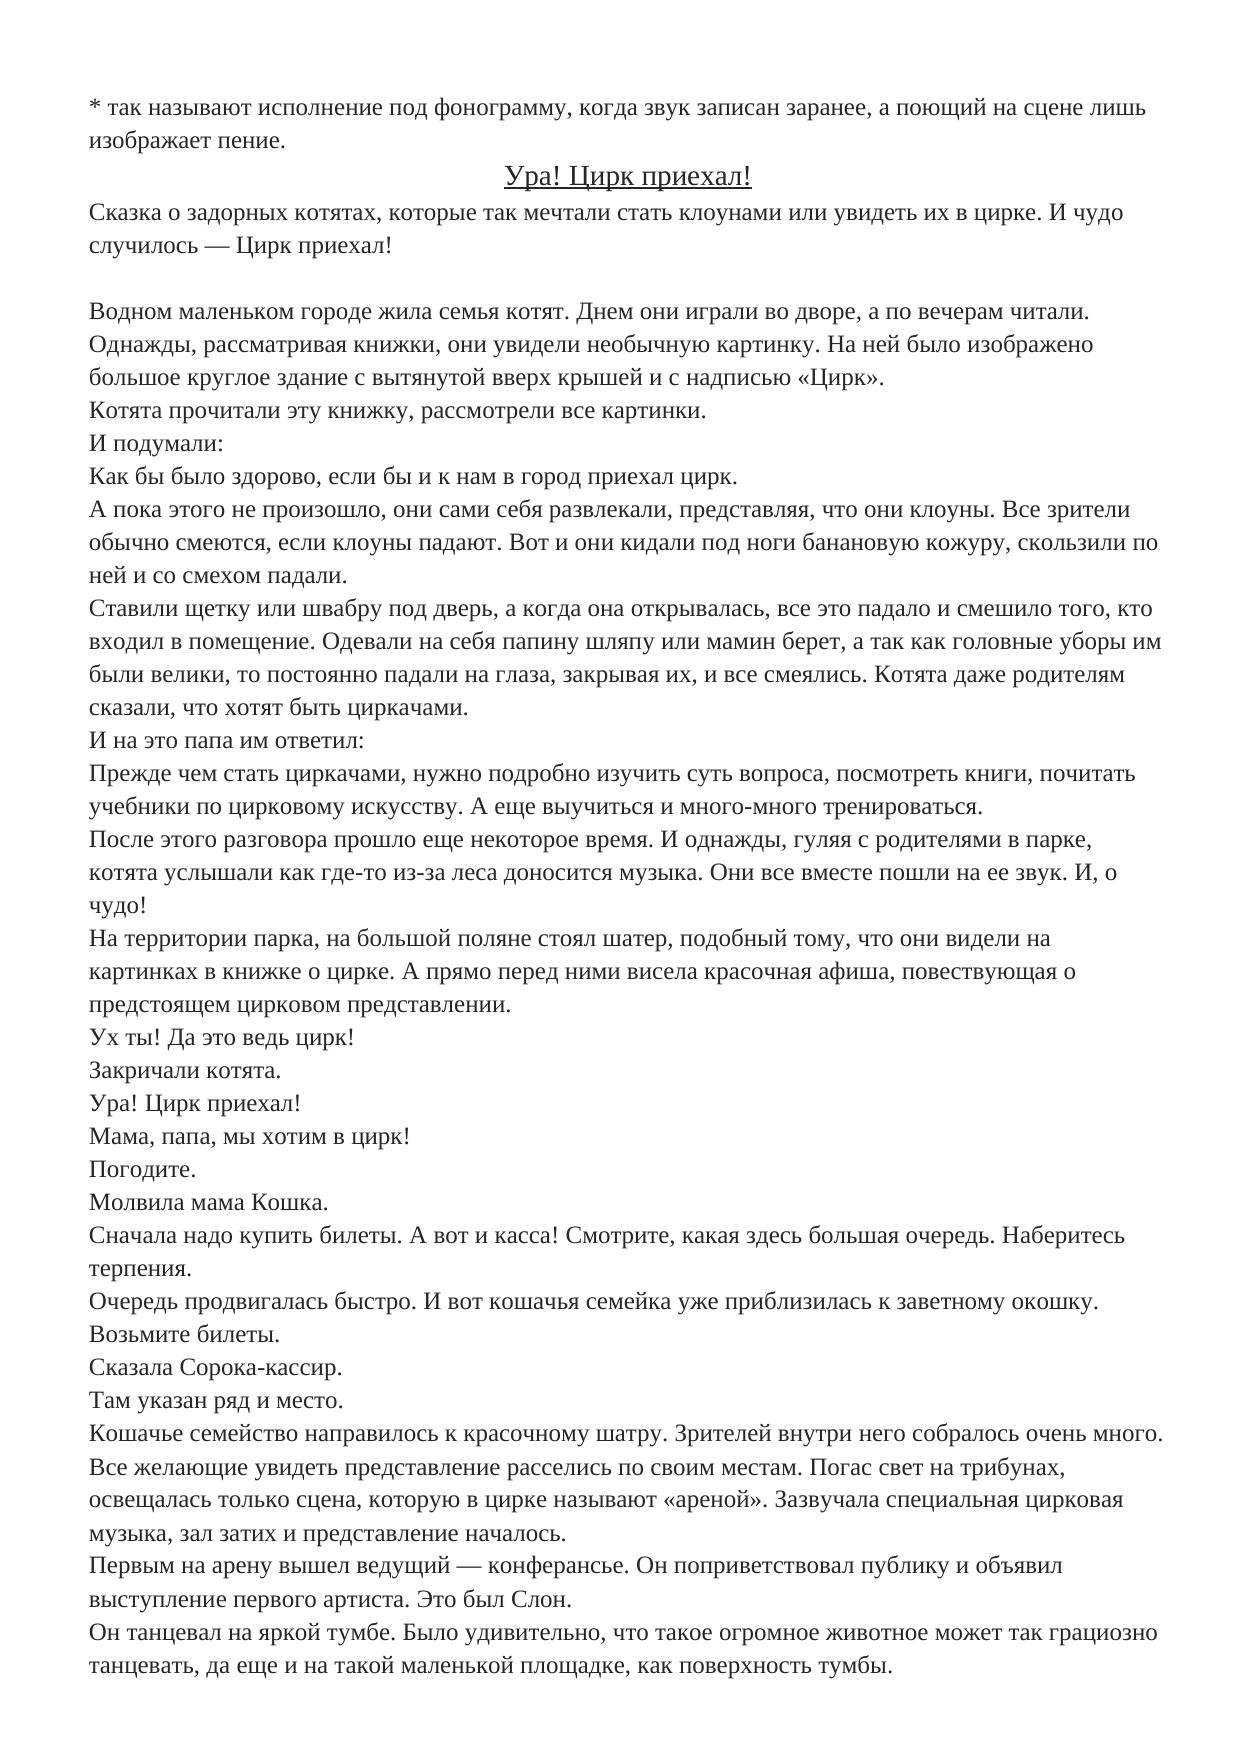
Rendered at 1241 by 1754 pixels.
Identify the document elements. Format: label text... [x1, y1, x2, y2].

text Сказка о задорных котятах, которые так мечтали стать клоунами или увидеть их в цирке. И чудо случилось — Цирк приехал! [89, 197, 1167, 258]
text Сказала Сорока-кассир. [89, 1352, 1167, 1381]
text На территории парка, на большой поляне стоял шатер, подобный тому, что они видели на картинках в книжке о цирке. А прямо перед ними висела красочная афиша, повествующая о предстоящем цирковом представлении. [89, 923, 1167, 1018]
text Погодите. [89, 1154, 1167, 1183]
text Как бы было здорово, если бы и к нам в город приехал цирк. [89, 461, 1167, 490]
text Он танцевал на яркой тумбе. Было удивительно, что такое огромное животное может так грациозно танцевать, да еще и на такой маленькой площадке, как поверхность тумбы. [89, 1617, 1167, 1678]
text Ставили щетку или швабру под дверь, а когда она открывалась, все это падало и смешило того, кто входил в помещение. Одевали на себя папину шляпу или мамин берет, а так как головные уборы им были велики, то постоянно падали на глаза, закрывая их, и все смеялись. Котята даже родителям сказали, что хотят быть циркачами. [89, 593, 1167, 721]
text После этого разговора прошло еще некоторое время. И однажды, гуляя с родителями в парке, котята услышали как где-то из-за леса доносится музыка. Они все вместе пошли на ее звук. И, о чудо! [89, 824, 1167, 919]
text Мама, папа, мы хотим в цирк! [89, 1121, 1167, 1150]
text И на это папа им ответил: [89, 725, 1167, 754]
text Там указан ряд и место. [89, 1386, 1167, 1414]
text Молвила мама Кошка. [89, 1187, 1167, 1216]
text Кошачье семейство направилось к красочному шатру. Зрителей внутри него собралось очень много. Все желающие увидеть представление расселись по своим местам. Погас свет на трибунах, освещалась только сцена, которую в цирке называют «ареной». Зазвучала специальная цирковая музыка, зал затих и представление началось. [89, 1418, 1167, 1546]
text * так называют исполнение под фонограмму, когда звук записан заранее, а поющий на сцене лишь изображает пение. [89, 92, 1167, 154]
text Сначала надо купить билеты. А вот и касса! Смотрите, какая здесь большая очередь. Наберитесь терпения. [89, 1220, 1167, 1282]
text Закричали котята. [89, 1055, 1167, 1084]
text Однажды, рассматривая книжки, они увидели необычную картинку. На ней было изображено большое круглое здание с вытянутой вверх крышей и с надписью «Цирк». [89, 329, 1167, 391]
text Ура! Цирк приехал! [89, 158, 1167, 192]
text Первым на арену вышел ведущий — конферансье. Он поприветствовал публику и объявил выступление первого артиста. Это был Слон. [89, 1551, 1167, 1612]
text Прежде чем стать циркачами, нужно подробно изучить суть вопроса, посмотреть книги, почитать учебники по цирковому искусству. А еще выучиться и много-много тренироваться. [89, 758, 1167, 820]
text Очередь продвигалась быстро. И вот кошачья семейка уже приблизилась к заветному окошку. [89, 1286, 1167, 1315]
text Ух ты! Да это ведь цирк! [89, 1022, 1167, 1051]
text Водном маленьком городе жила семья котят. Днем они играли во дворе, а по вечерам читали. [89, 296, 1167, 324]
text А пока этого не произошло, они сами себя развлекали, представляя, что они клоуны. Все зрители обычно смеются, если клоуны падают. Вот и они кидали под ноги банановую кожуру, скользили по ней и со смехом падали. [89, 494, 1167, 589]
text И подумали: [89, 428, 1167, 457]
text Возьмите билеты. [89, 1319, 1167, 1348]
text Котята прочитали эту книжку, рассмотрели все картинки. [89, 395, 1167, 424]
text Ура! Цирк приехал! [89, 1088, 1167, 1117]
